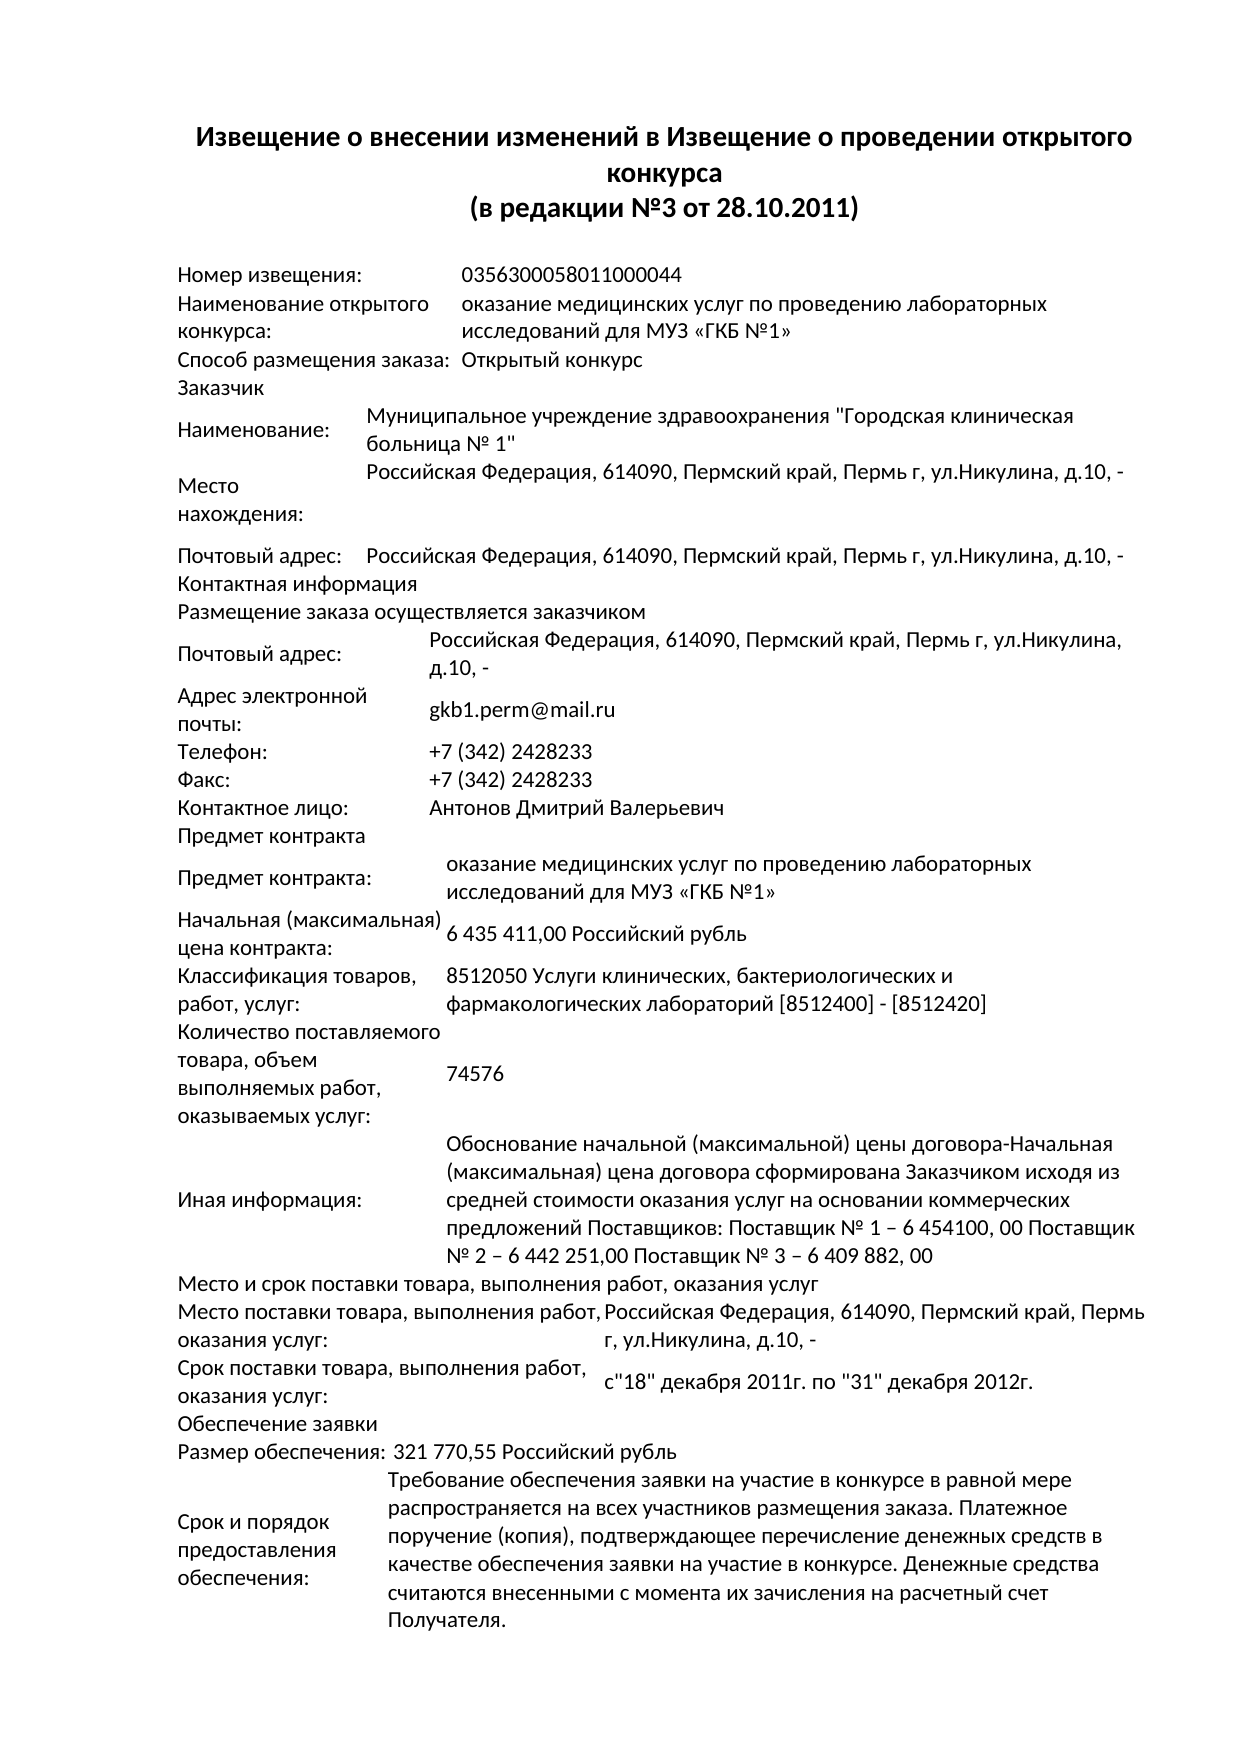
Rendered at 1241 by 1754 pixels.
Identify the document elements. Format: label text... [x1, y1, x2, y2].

table_cell Российская Федерация, 614090, Пермский край, Пермь г, ул.Никулина, д.10, - [366, 541, 1152, 569]
table_header Предмет контракта: [177, 849, 446, 905]
table_header Номер извещения: [177, 261, 461, 289]
table_cell 6 435 411,00 Российский рубль [446, 905, 1152, 961]
text Заказчик [177, 373, 1152, 401]
table_header Почтовый адрес: [177, 625, 429, 681]
table_cell Наименование открытого конкурса: [177, 289, 461, 345]
table_cell Открытый конкурс [461, 345, 1152, 373]
table_cell 8512050 Услуги клинических, бактериологических и фармакологических лабораторий [8512400] - [8512420] [446, 961, 1152, 1017]
text Место и срок поставки товара, выполнения работ, оказания услуг [177, 1269, 1152, 1297]
text Обеспечение заявки [177, 1409, 1152, 1437]
table_cell Иная информация: [177, 1129, 446, 1269]
table_header Место поставки товара, выполнения работ, оказания услуг: [177, 1298, 604, 1353]
table_cell Обоснование начальной (максимальной) цены договора-Начальная (максимальная) цена договора сформирована Заказчиком исходя из средней стоимости оказания услуг на основании коммерческих предложений Поставщиков: Поставщик № 1 – 6 454100, 00 Поставщик № 2 – 6 442 251,00 Поставщик № 3 – 6 409 882, 00 [446, 1129, 1152, 1269]
table_header Наименование: [177, 401, 366, 457]
table_cell Способ размещения заказа: [177, 345, 461, 373]
table_cell Срок поставки товара, выполнения работ, оказания услуг: [177, 1354, 604, 1409]
table_cell Классификация товаров, работ, услуг: [177, 961, 446, 1017]
table_cell Контактное лицо: [177, 793, 429, 821]
table_header Муниципальное учреждение здравоохранения "Городская клиническая больница № 1" [366, 401, 1152, 457]
text Предмет контракта [177, 821, 1152, 849]
table_cell Срок и порядок предоставления обеспечения: [177, 1466, 388, 1634]
table_header 321 770,55 Российский рубль [388, 1438, 1152, 1466]
table_cell Количество поставляемого товара, объем выполняемых работ, оказываемых услуг: [177, 1017, 446, 1129]
text Извещение о внесении изменений в Извещение о проведении открытого конкурса [177, 118, 1152, 189]
text (в редакции №3 от 28.10.2011) [177, 189, 1152, 225]
table_cell Телефон: [177, 737, 429, 765]
text Размещение заказа осуществляется заказчиком [177, 597, 1152, 625]
table_cell оказание медицинских услуг по проведению лабораторных исследований для МУЗ «ГКБ №1» [461, 289, 1152, 345]
table_header Российская Федерация, 614090, Пермский край, Пермь г, ул.Никулина, д.10, - [604, 1298, 1152, 1353]
table_cell Антонов Дмитрий Валерьевич [429, 793, 1152, 821]
table_cell +7 (342) 2428233 [429, 765, 1152, 793]
table_cell Место нахождения: [177, 457, 366, 541]
table_cell gkb1.perm@mail.ru [429, 681, 1152, 737]
table_cell Адрес электронной почты: [177, 681, 429, 737]
table_cell Российская Федерация, 614090, Пермский край, Пермь г, ул.Никулина, д.10, - [366, 457, 1152, 541]
table_cell Начальная (максимальная) цена контракта: [177, 905, 446, 961]
table_header 0356300058011000044 [461, 261, 1152, 289]
table_cell с"18" декабря 2011г. по "31" декабря 2012г. [604, 1354, 1152, 1409]
table_cell Требование обеспечения заявки на участие в конкурсе в равной мере распространяется на всех участников размещения заказа. Платежное поручение (копия), подтверждающее перечисление денежных средств в качестве обеспечения заявки на участие в конкурсе. Денежные средства считаются внесенными с момента их зачисления на расчетный счет Получателя. [388, 1466, 1152, 1634]
table_header Российская Федерация, 614090, Пермский край, Пермь г, ул.Никулина, д.10, - [429, 625, 1152, 681]
table_cell 74576 [446, 1017, 1152, 1129]
text Контактная информация [177, 569, 1152, 597]
table_cell +7 (342) 2428233 [429, 737, 1152, 765]
table_cell Факс: [177, 765, 429, 793]
table_header оказание медицинских услуг по проведению лабораторных исследований для МУЗ «ГКБ №1» [446, 849, 1152, 905]
table_header Размер обеспечения: [177, 1438, 388, 1466]
table_cell Почтовый адрес: [177, 541, 366, 569]
